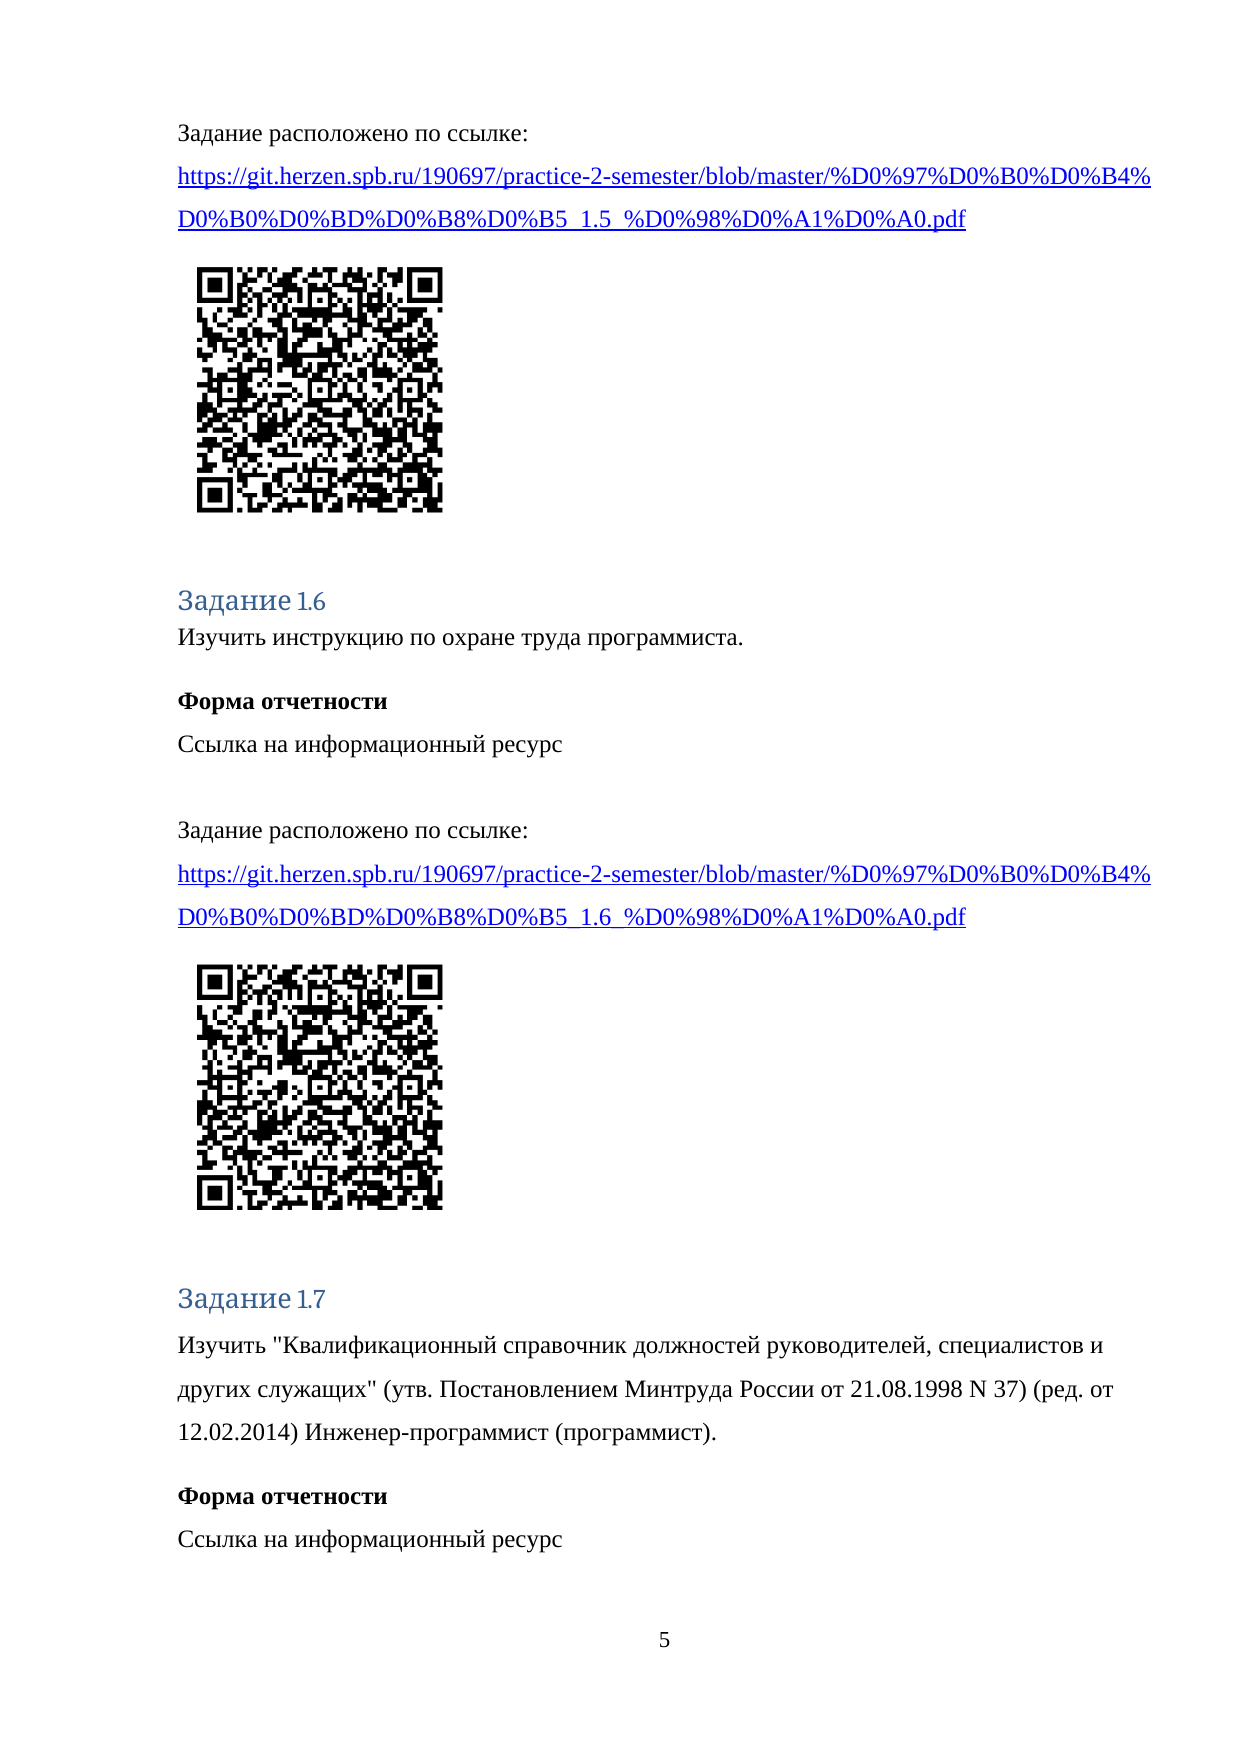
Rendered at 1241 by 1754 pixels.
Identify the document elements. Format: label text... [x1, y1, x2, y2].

subtitle Задание 1.6 [177, 586, 1152, 618]
text Ссылка на информационный ресурс [177, 1524, 1152, 1553]
text Ссылка на информационный ресурс [177, 729, 1152, 758]
text Форма отчетности [177, 686, 1152, 715]
text Изучить "Квалификационный справочник должностей руководителей, специалистов и других служащих" (утв. Постановлением Минтруда России от 21.08.1998 N 37) (ред. от 12.02.2014) Инженер-программист (программист). [177, 1331, 1152, 1446]
text Форма отчетности [177, 1481, 1152, 1509]
subtitle Задание 1.7 [177, 1284, 1152, 1315]
text Изучить инструкцию по охране труда программиста. [177, 622, 1152, 651]
text Задание расположено по ссылке: https://git.herzen.spb.ru/190697/practice-2-semester/blob/master/%D0%97%D0%B0%D0%B4%D0%B0%D0%BD%D0%B8%D0%B5_1.6_%D0%98%D0%A1%D0%A0.pdf [177, 816, 1152, 931]
text Задание расположено по ссылке: https://git.herzen.spb.ru/190697/practice-2-semester/blob/master/%D0%97%D0%B0%D0%B4%D0%B0%D0%BD%D0%B8%D0%B5_1.5_%D0%98%D0%A1%D0%A0.pdf [177, 118, 1152, 233]
picture [177, 247, 462, 532]
picture [177, 945, 462, 1230]
